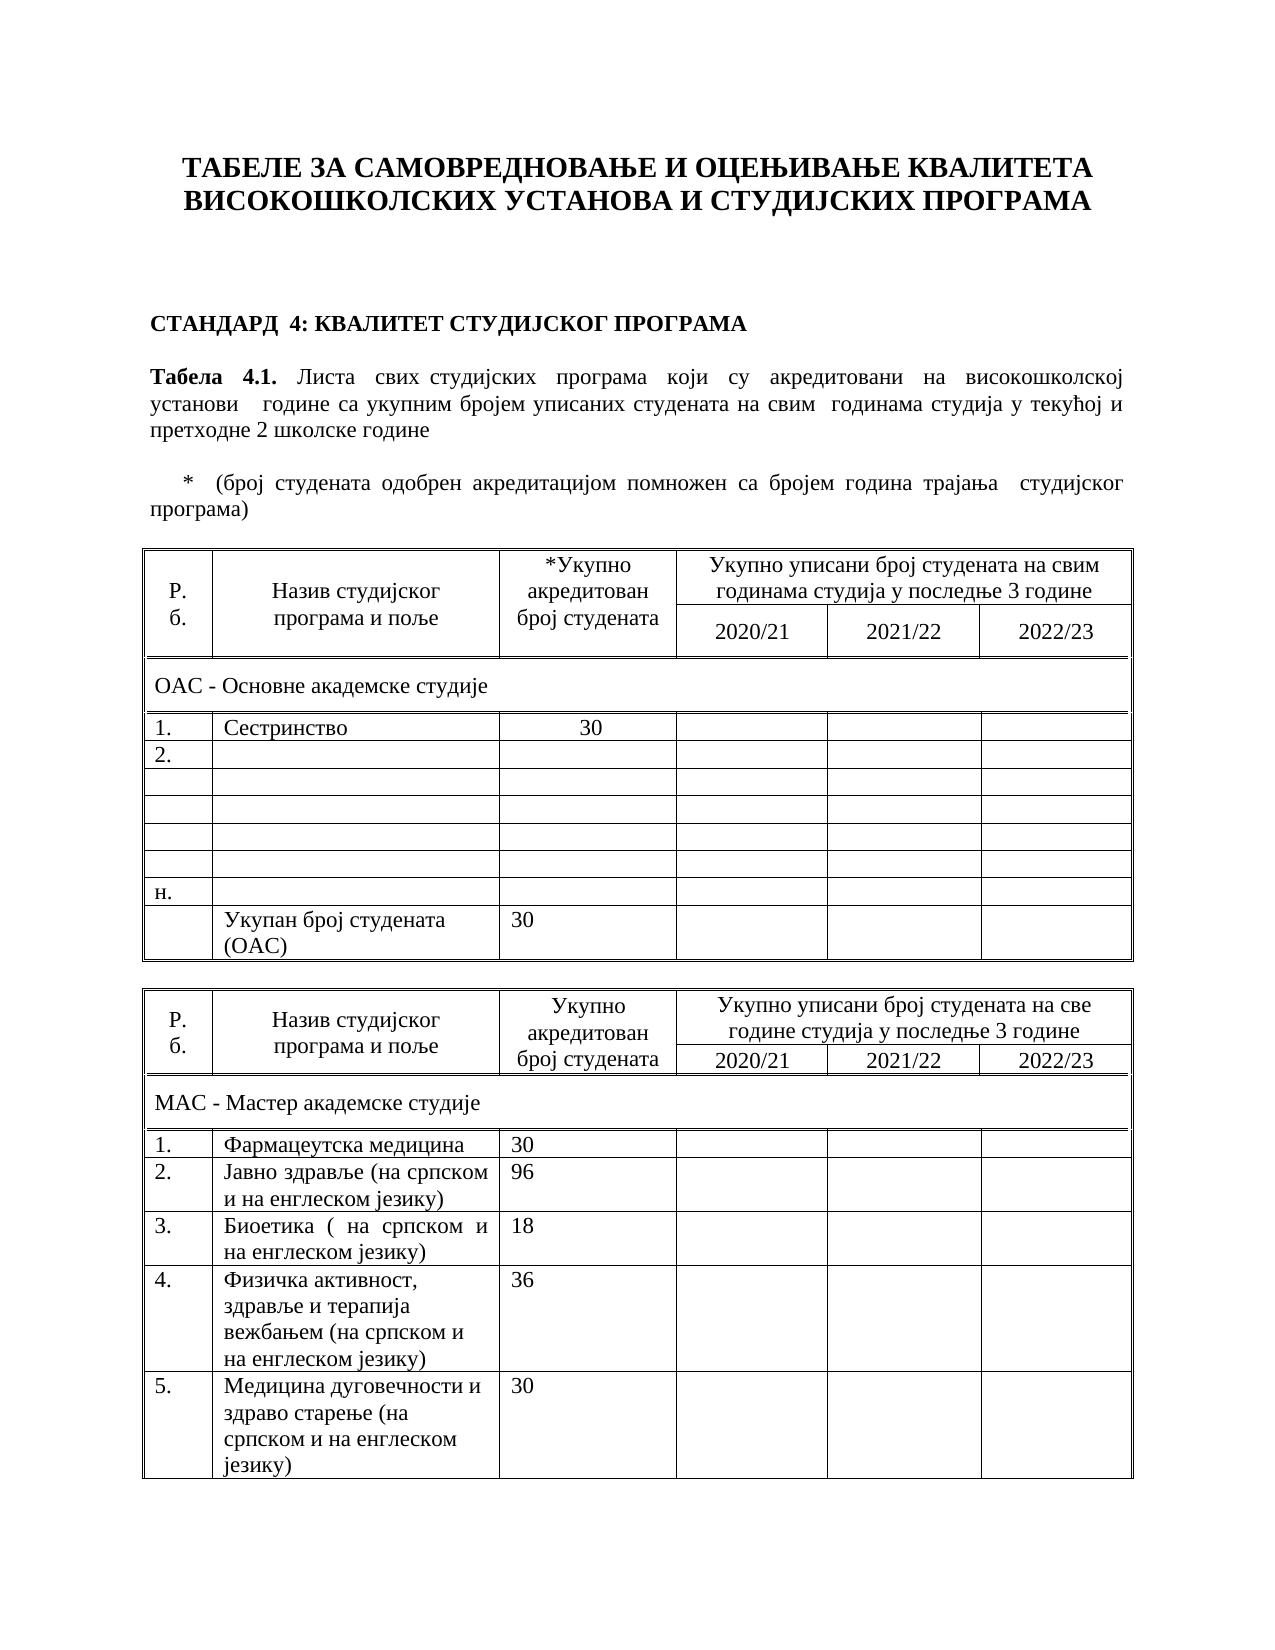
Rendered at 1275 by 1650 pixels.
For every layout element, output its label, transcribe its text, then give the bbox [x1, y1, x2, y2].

table_cell ОAС - Основне академске студије [143, 656, 1132, 711]
table_cell [828, 1212, 981, 1265]
table_header Назив студијског програма и поље [213, 551, 499, 656]
table_header Назив студијског програма и поље [213, 991, 499, 1073]
table_cell [982, 851, 1131, 877]
table_cell [213, 878, 499, 905]
table_cell [500, 796, 676, 822]
table_cell 96 [500, 1158, 676, 1211]
table_cell 36 [500, 1266, 676, 1371]
table_cell [500, 741, 676, 768]
table_cell 2022/23 [980, 605, 1131, 656]
table_cell [677, 878, 827, 905]
table_cell [982, 878, 1131, 905]
table_cell [213, 769, 499, 795]
table_cell [677, 1372, 827, 1478]
table_cell 30 [500, 1372, 676, 1478]
table_cell [982, 1158, 1131, 1211]
table_cell 2. [145, 741, 212, 768]
table_cell 4. [145, 1266, 212, 1371]
table_cell [677, 1212, 827, 1265]
table_cell [677, 769, 827, 795]
table_cell [828, 851, 981, 877]
table_cell [145, 851, 212, 877]
table_cell [677, 1266, 827, 1371]
table_cell [982, 824, 1131, 850]
table_cell 2. [145, 1158, 212, 1211]
table_cell [500, 851, 676, 877]
table_cell [677, 741, 827, 768]
table_cell Фармацеутска медицина [213, 1131, 499, 1157]
table_cell [145, 906, 212, 958]
table_cell [677, 851, 827, 877]
table_cell [828, 714, 981, 740]
table_cell 2022/23 [980, 1045, 1131, 1073]
table_cell [828, 1266, 981, 1371]
table_cell [500, 824, 676, 850]
table_cell [982, 1212, 1131, 1265]
table_cell [982, 741, 1131, 768]
table_cell Сестринство [213, 714, 499, 740]
table_cell [828, 769, 981, 795]
table_cell [982, 906, 1131, 958]
table_cell [828, 796, 981, 822]
table_cell 2021/22 [828, 1045, 979, 1073]
table_cell 30 [500, 1131, 676, 1157]
table_header Укупно акредитован број студената [500, 991, 676, 1073]
table_cell 2021/22 [828, 605, 979, 656]
table_cell [828, 741, 981, 768]
table_cell [982, 1372, 1131, 1478]
table_cell 3. [145, 1212, 212, 1265]
table_cell [145, 824, 212, 850]
table_cell 5. [145, 1372, 212, 1478]
table_header Укупно уписани број студената на свим годинама студија у последње 3 године [677, 551, 1131, 603]
table_cell 1. [145, 711, 212, 740]
table_header Укупно уписани број студената на све године студија у последње 3 године [677, 991, 1131, 1044]
table_header Р. б. [145, 551, 212, 656]
table_cell [500, 878, 676, 905]
table_cell [213, 796, 499, 822]
text Табела 4.1. Листа свих студијских програма који су акредитовани на високошколској установи године са укупним бројем уписаних студената на свим годинама студија у текућој и претходне 2 школске године [150, 363, 1125, 442]
table_cell [500, 769, 676, 795]
table_cell [982, 1128, 1131, 1157]
table_cell Укупан број студената (ОAС) [213, 906, 499, 958]
table_cell [828, 1372, 981, 1478]
table_cell Физичка активност, здравље и терапија вежбањем (на српском и на енглеском језику) [213, 1266, 499, 1371]
table_header Р. б. [145, 991, 212, 1073]
table_cell [828, 1131, 981, 1157]
table_cell [677, 796, 827, 822]
table_cell МAС - Мастер академске студије [143, 1073, 1132, 1128]
table_cell Медицина дуговечности и здраво старење (на српском и на енглеском језику) [213, 1372, 499, 1478]
table_cell [828, 1158, 981, 1211]
table_cell [213, 851, 499, 877]
table_cell [677, 906, 827, 958]
table_cell [213, 824, 499, 850]
table_cell [145, 769, 212, 795]
table_cell [828, 824, 981, 850]
table_cell [677, 1158, 827, 1211]
table_cell [828, 878, 981, 905]
table_cell Јавно здравље (на српском и на енглеском језику) [213, 1158, 499, 1211]
table_cell 2020/21 [677, 605, 827, 656]
table_cell [982, 796, 1131, 822]
table_cell [677, 1131, 827, 1157]
table_cell 18 [500, 1212, 676, 1265]
table_cell 2020/21 [677, 1045, 827, 1073]
text * (број студената одобрен акредитацијом помножен са бројем година трајања студијског програма) [150, 469, 1125, 521]
text Табеле ЗА САМОВРЕДНОВАЊЕ И ОЦЕЊИВАЊЕ КВАЛИТЕТА ВИСОКОШКОЛСКИХ УСТАНОВА И СТУДИЈСКИХ ПРОГРАМА [150, 150, 1125, 217]
table_cell Биоетика ( на српском и на енглеском језику) [213, 1212, 499, 1265]
table_cell [982, 769, 1131, 795]
table_cell [213, 741, 499, 768]
table_cell 30 [500, 906, 676, 958]
table_cell н. [145, 878, 212, 905]
text СТАНДАРД 4: КВАЛИТЕТ СТУДИЈСКОГ ПРОГРАМА [150, 311, 1125, 337]
table_cell [677, 824, 827, 850]
table_cell 30 [500, 714, 676, 740]
table_cell [828, 906, 981, 958]
table_cell 1. [145, 1128, 212, 1157]
table_header *Укупно акредитован број студената [500, 551, 676, 656]
table_cell [982, 711, 1131, 740]
table_cell [145, 796, 212, 822]
table_cell [677, 714, 827, 740]
table_cell [982, 1266, 1131, 1371]
